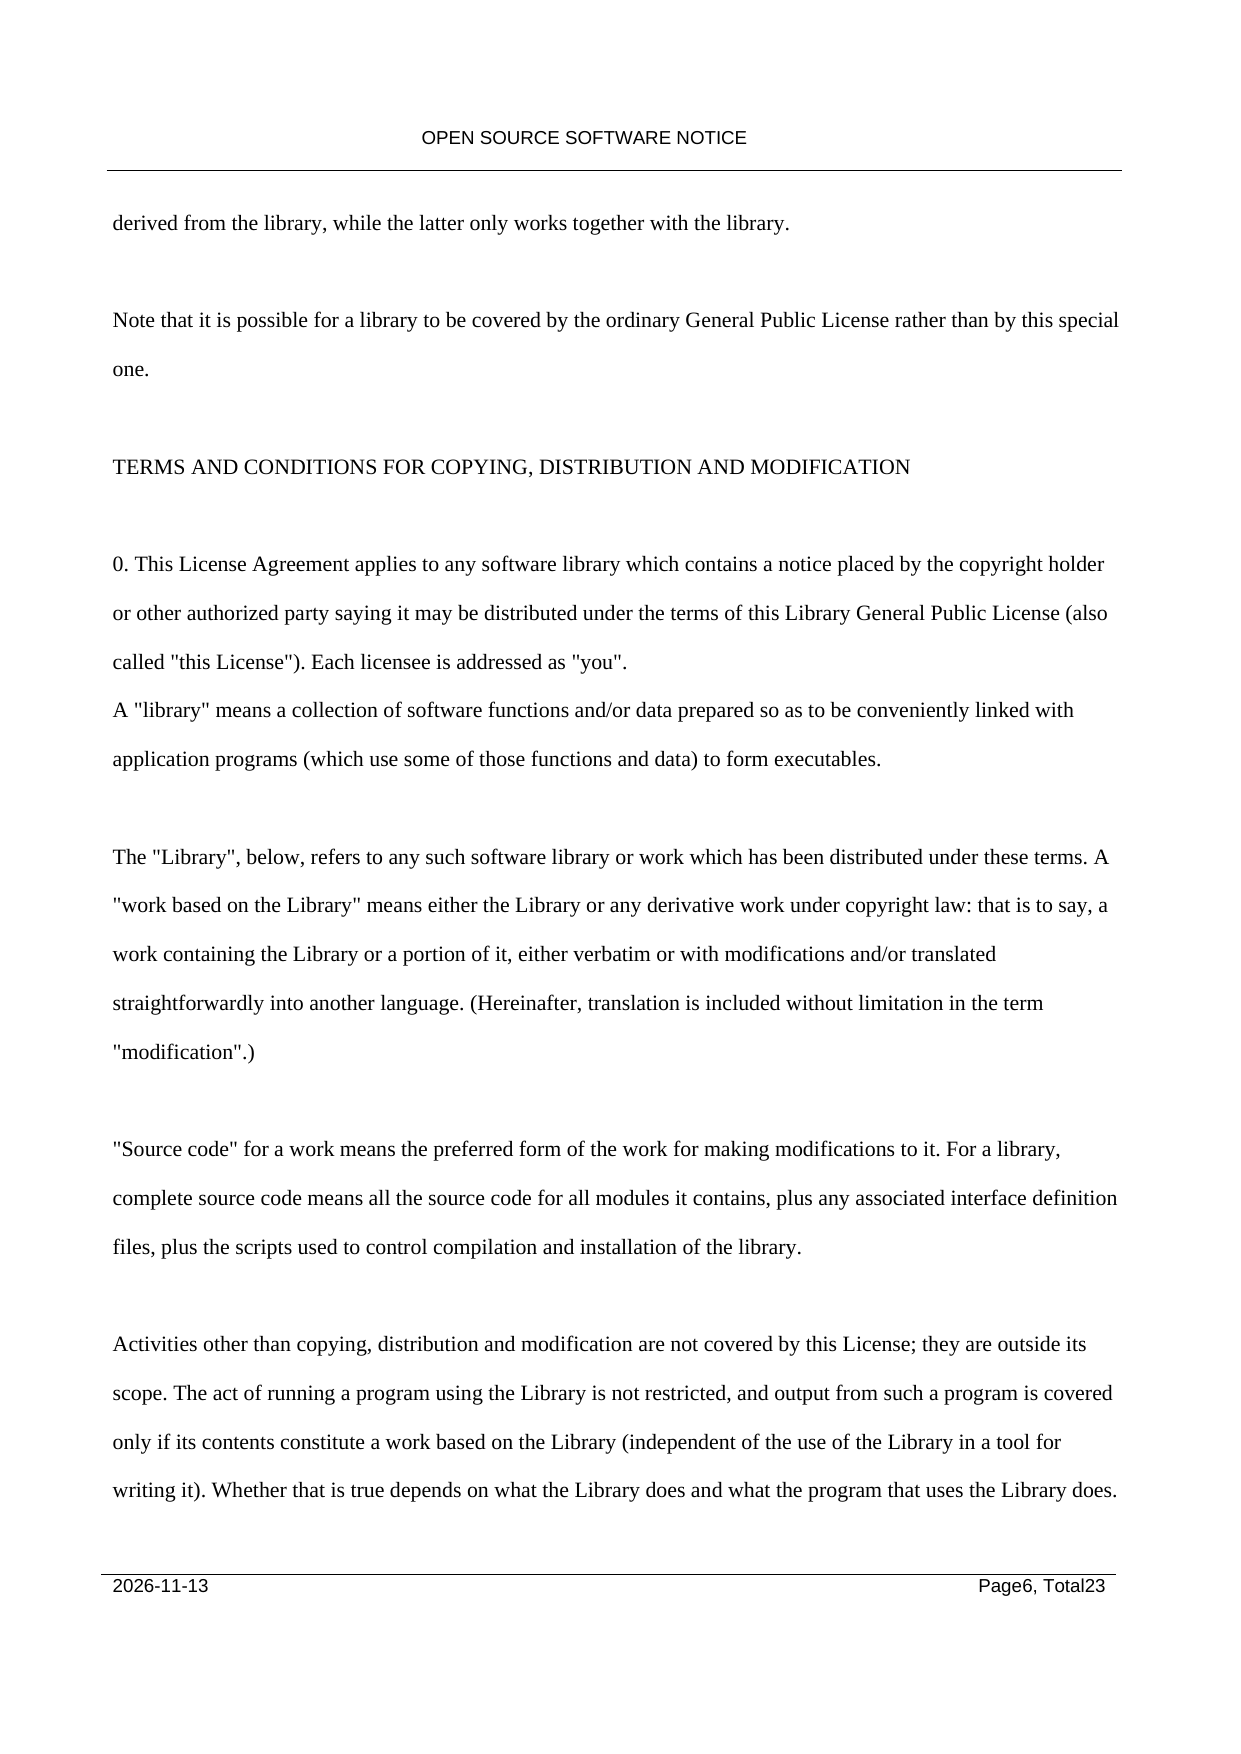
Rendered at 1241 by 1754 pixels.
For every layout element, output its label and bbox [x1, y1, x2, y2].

text [112, 206, 1128, 1506]
